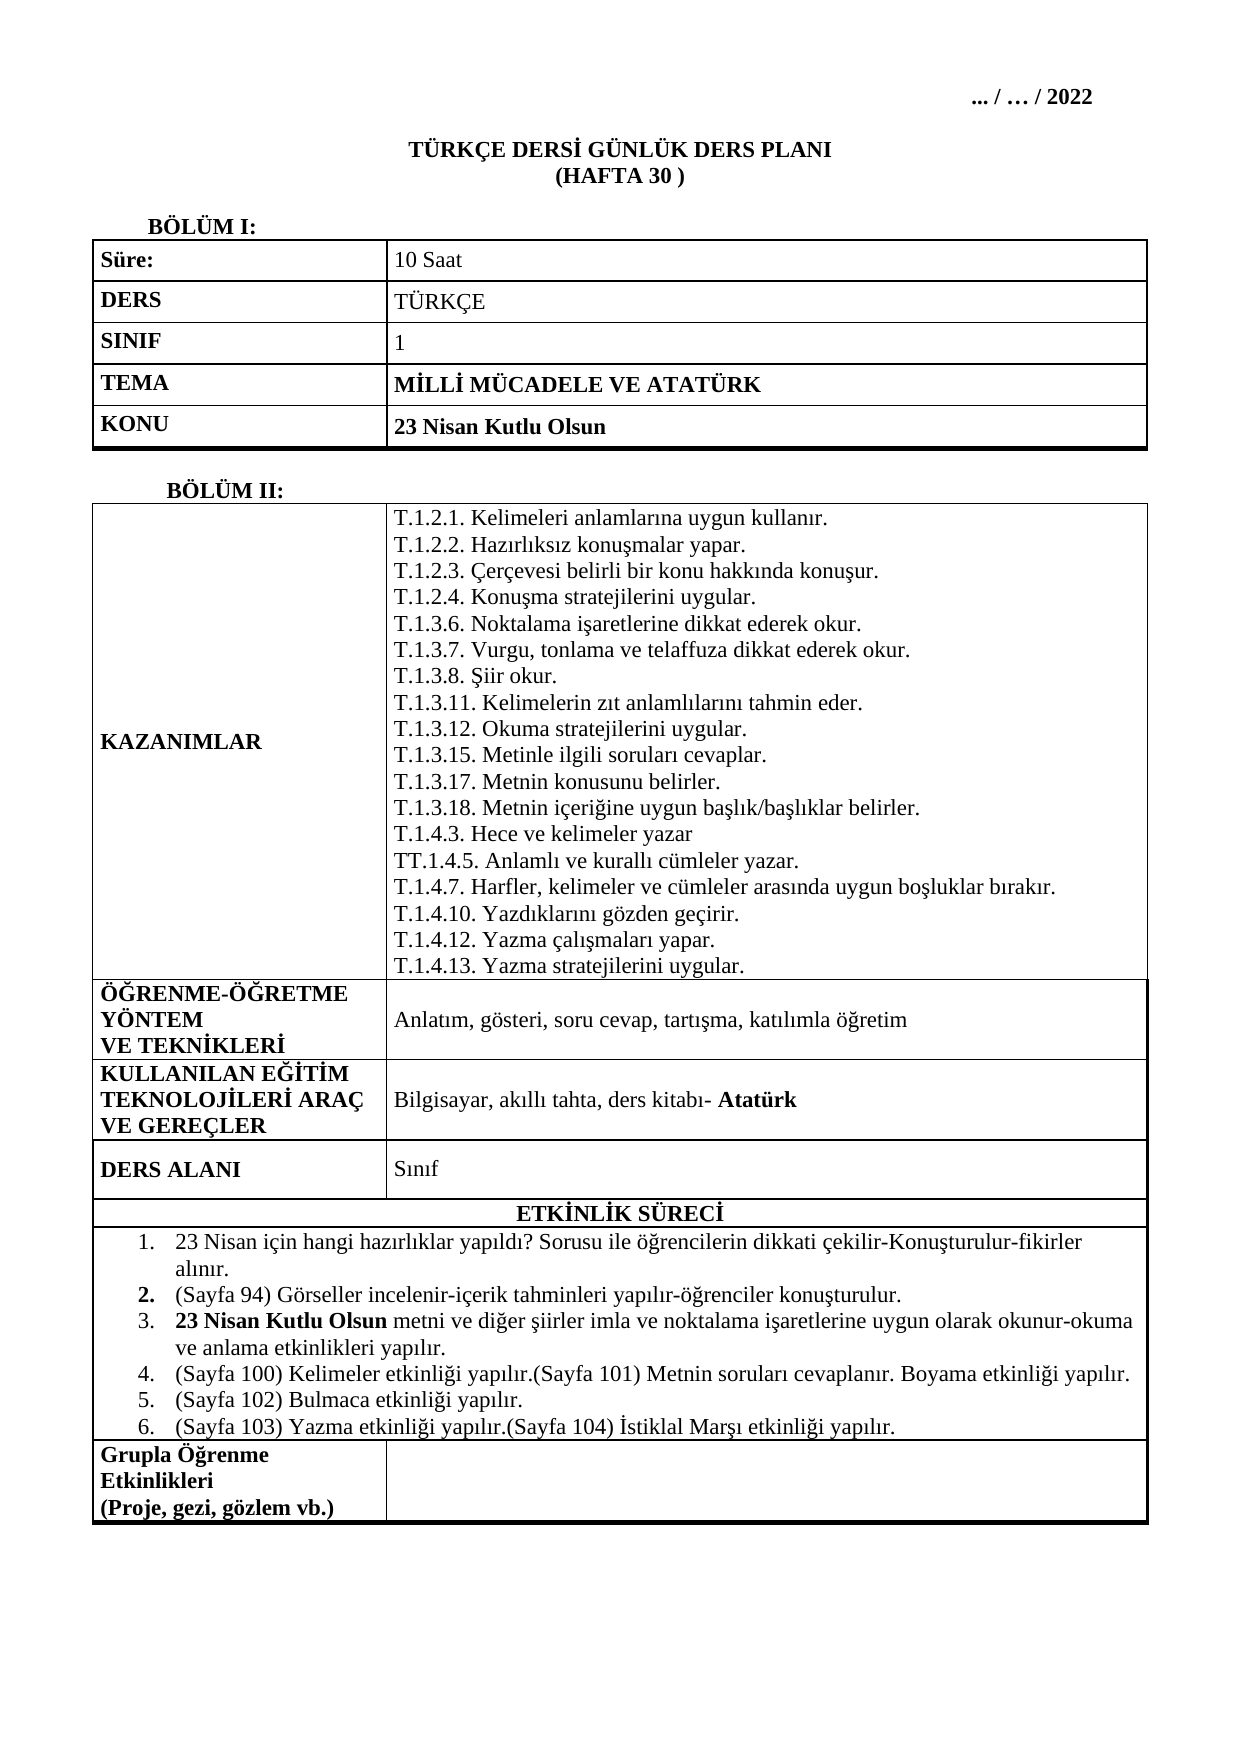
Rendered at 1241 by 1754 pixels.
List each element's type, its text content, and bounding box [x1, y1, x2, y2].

table_header T.1.2.1. Kelimeleri anlamlarına uygun kullanır. T.1.2.2. Hazırlıksız konuşmalar yapar. T.1.2.3. Çerçevesi belirli bir konu hakkında konuşur. T.1.2.4. Konuşma stratejilerini uygular. T.1.3.6. Noktalama işaretlerine dikkat ederek okur. T.1.3.7. Vurgu, tonlama ve telaffuza dikkat ederek okur. T.1.3.8. Şiir okur. T.1.3.11. Kelimelerin zıt anlamlılarını tahmin eder. T.1.3.12. Okuma stratejilerini uygular. T.1.3.15. Metinle ilgili soruları cevaplar. T.1.3.17. Metnin konusunu belirler. T.1.3.18. Metnin içeriğine uygun başlık/başlıklar belirler. T.1.4.3. Hece ve kelimeler yazar TT.1.4.5. Anlamlı ve kurallı cümleler yazar. T.1.4.7. Harfler, kelimeler ve cümleler arasında uygun boşluklar bırakır. T.1.4.10. Yazdıklarını gözden geçirir. T.1.4.12. Yazma çalışmaları yapar. T.1.4.13. Yazma stratejilerini uygular. [387, 504, 1147, 979]
table_cell Bilgisayar, akıllı tahta, ders kitabı- Atatürk [387, 1060, 1146, 1139]
table_cell DERS ALANI [94, 1141, 386, 1198]
table_header KAZANIMLAR [93, 504, 386, 979]
table_cell KULLANILAN EĞİTİM TEKNOLOJİLERİ ARAÇ VE GEREÇLER [93, 1060, 386, 1139]
table_header 10 Saat [388, 241, 1146, 280]
table_cell SINIF [94, 323, 386, 363]
table_cell 23 Nisan Kutlu Olsun [388, 406, 1146, 446]
table_cell 1 [388, 323, 1146, 363]
text ... / … / 2022 [148, 83, 1093, 109]
table_cell ETKİNLİK SÜRECİ [94, 1200, 1146, 1226]
table_cell TÜRKÇE [388, 282, 1146, 322]
table_cell MİLLİ MÜCADELE VE ATATÜRK [388, 365, 1146, 404]
table_cell KONU [94, 406, 386, 446]
table_cell [387, 1441, 1146, 1520]
table_header Süre: [94, 241, 386, 280]
text TÜRKÇE DERSİ GÜNLÜK DERS PLANI [148, 136, 1093, 162]
table_cell 23 Nisan için hangi hazırlıklar yapıldı? Sorusu ile öğrencilerin dikkati çekilir-Konuşturulur-fikirler alınır. (Sayfa 94) Görseller incelenir-içerik tahminleri yapılır-öğrenciler konuşturulur. 23 Nisan Kutlu Olsun metni ve diğer şiirler imla ve noktalama işaretlerine uygun olarak okunur-okuma ve anlama etkinlikleri yapılır. (Sayfa 100) Kelimeler etkinliği yapılır.(Sayfa 101) Metnin soruları cevaplanır. Boyama etkinliği yapılır. (Sayfa 102) Bulmaca etkinliği yapılır. (Sayfa 103) Yazma etkinliği yapılır.(Sayfa 104) İstiklal Marşı etkinliği yapılır. [94, 1228, 1146, 1439]
table_cell Grupla Öğrenme Etkinlikleri (Proje, gezi, gözlem vb.) [94, 1441, 386, 1520]
table_cell TEMA [94, 365, 386, 404]
table_cell DERS [94, 282, 386, 322]
text BÖLÜM I: [148, 213, 1093, 239]
text (HAFTA 30 ) [148, 162, 1093, 189]
table_cell Sınıf [387, 1141, 1146, 1198]
table_cell Anlatım, gösteri, soru cevap, tartışma, katılımla öğretim [387, 980, 1146, 1059]
table_cell ÖĞRENME-ÖĞRETME YÖNTEM VE TEKNİKLERİ [93, 980, 386, 1059]
text BÖLÜM II: [148, 477, 1093, 503]
